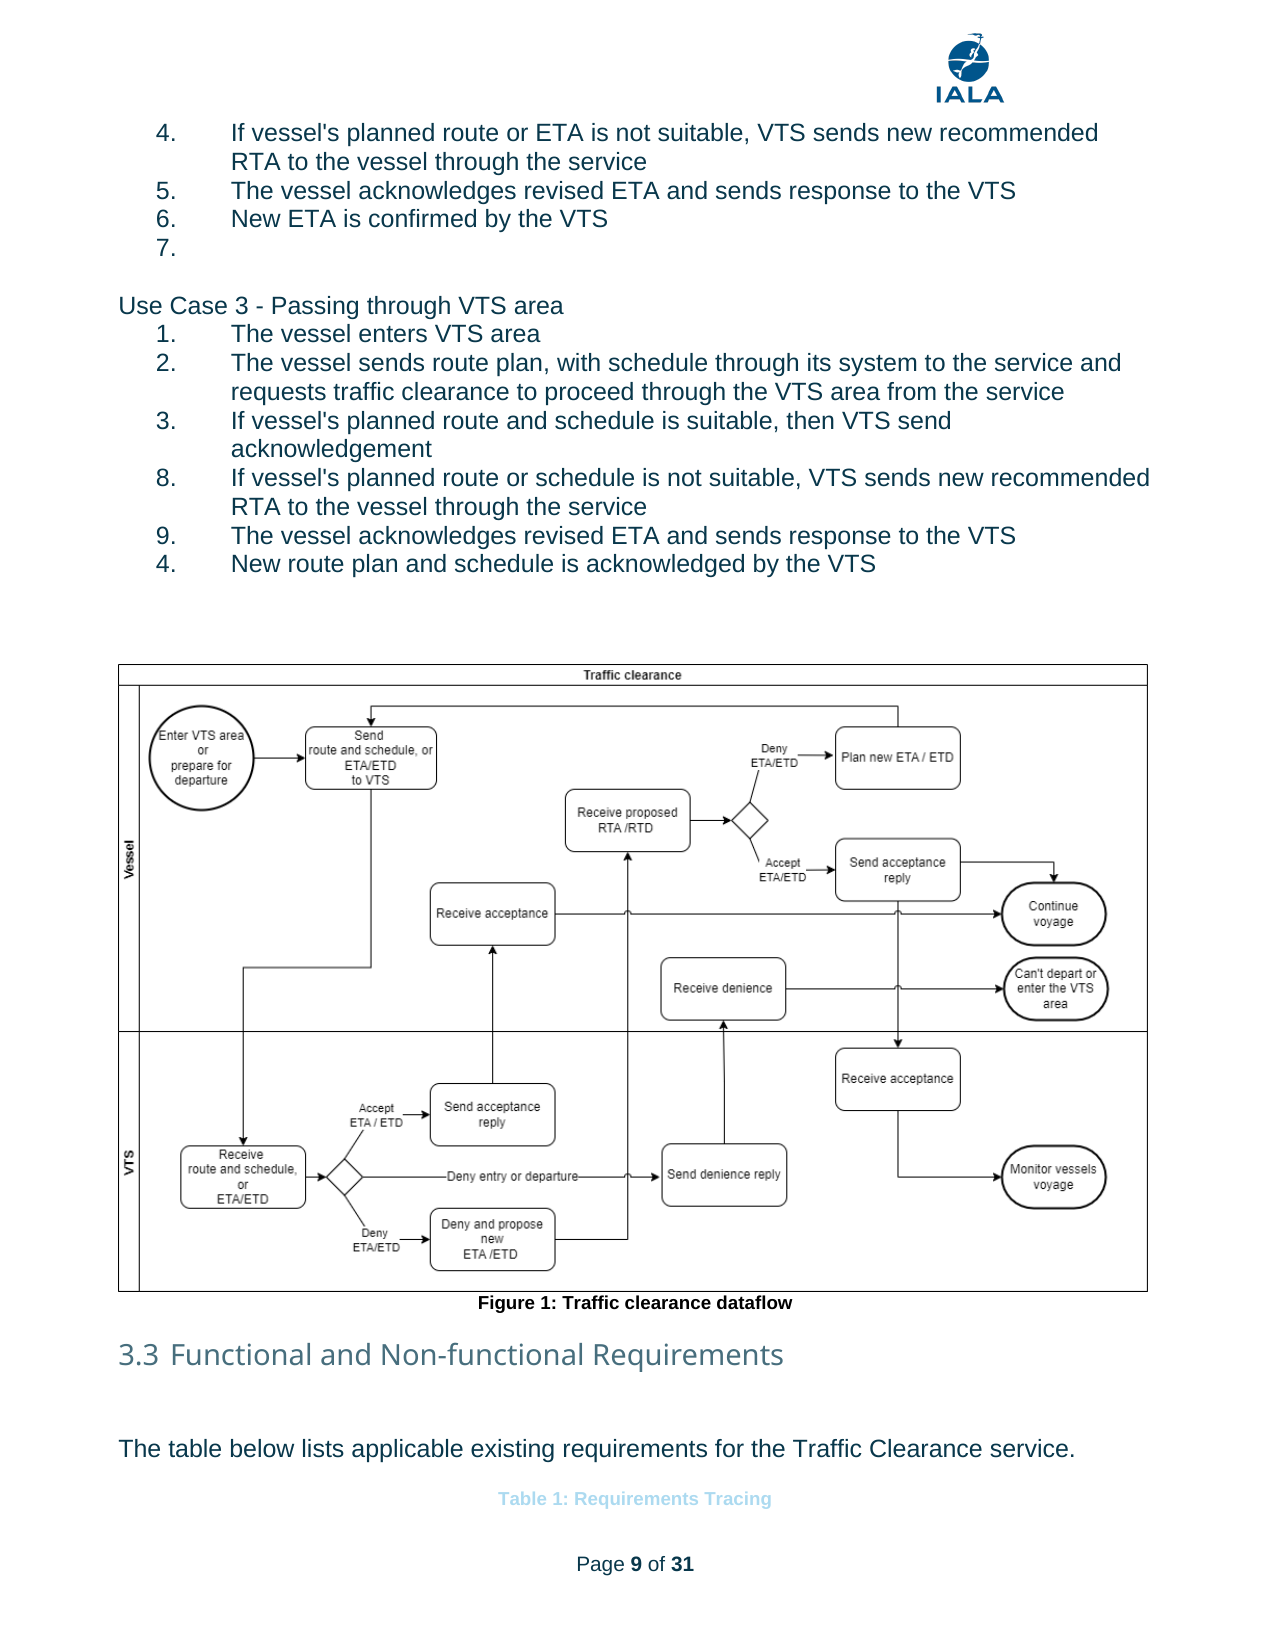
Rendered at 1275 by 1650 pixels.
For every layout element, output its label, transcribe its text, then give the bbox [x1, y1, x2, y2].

list The vessel enters VTS area [156, 319, 1152, 348]
picture [921, 25, 1016, 118]
subtitle Functional and Non-functional Requirements [118, 1334, 1152, 1374]
list The vessel acknowledges revised ETA and sends response to the VTS [156, 176, 1152, 204]
text Use Case 3 - Passing through VTS area [118, 291, 1152, 319]
list The vessel acknowledges revised ETA and sends response to the VTS [156, 521, 1152, 549]
list If vessel's planned route or schedule is not suitable, VTS sends new recommended RTA to the vessel through the service [156, 463, 1152, 521]
text Figure 1: Traffic clearance dataflow [118, 1292, 1152, 1313]
list The vessel sends route plan, with schedule through its system to the service and requests traffic clearance to proceed through the VTS area from the service [156, 348, 1152, 406]
text Table 1: Requirements Tracing [118, 1488, 1152, 1509]
list New route plan and schedule is acknowledged by the VTS [156, 549, 1152, 578]
list If vessel's planned route or ETA is not suitable, VTS sends new recommended RTA to the vessel through the service [156, 118, 1152, 176]
list New ETA is confirmed by the VTS [156, 204, 1152, 233]
picture [118, 664, 1149, 1292]
list If vessel's planned route and schedule is suitable, then VTS send acknowledgement [156, 406, 1152, 463]
text The table below lists applicable existing requirements for the Traffic Clearance service. [118, 1434, 1152, 1462]
